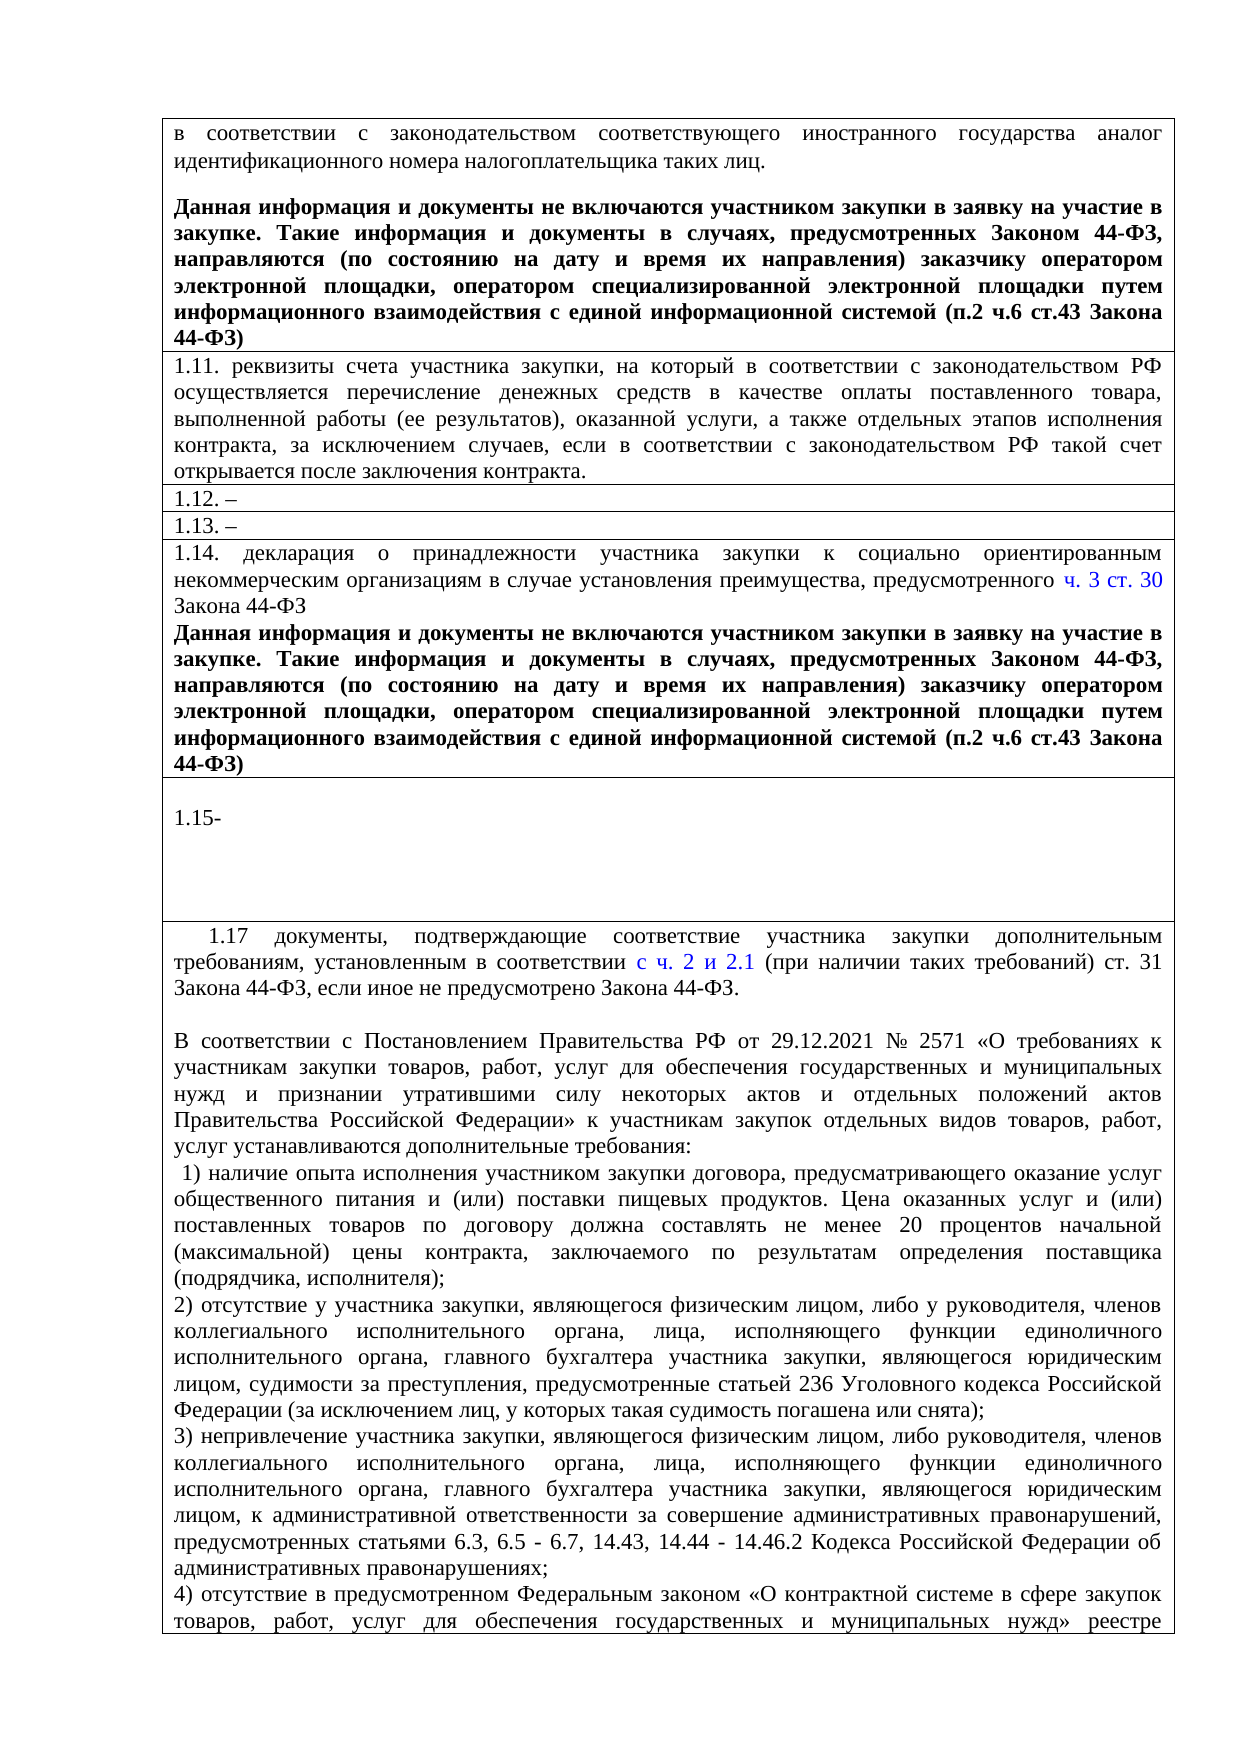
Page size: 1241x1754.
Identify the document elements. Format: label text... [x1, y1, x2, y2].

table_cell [163, 119, 1174, 351]
table_cell 1.11. реквизиты счета участника закупки, на который в соответствии с законодательством РФ осуществляется перечисление денежных средств в качестве оплаты поставленного товара, выполненной работы (ее результатов), оказанной услуги, а также отдельных этапов исполнения контракта, за исключением случаев, если в соответствии с законодательством РФ такой счет открывается после заключения контракта. [163, 352, 1174, 484]
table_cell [163, 922, 1174, 1633]
table_cell 1.13. – [163, 512, 1174, 538]
table_cell 1.12. – [163, 485, 1174, 511]
table_cell 1.14. декларация о принадлежности участника закупки к социально ориентированным некоммерческим организациям в случае установления преимущества, предусмотренного ч. 3 ст. 30 Закона 44-ФЗ Данная информация и документы не включаются участником закупки в заявку на участие в закупке. Такие информация и документы в случаях, предусмотренных Законом 44-ФЗ, направляются (по состоянию на дату и время их направления) заказчику оператором электронной площадки, оператором специализированной электронной площадки путем информационного взаимодействия с единой информационной системой (п.2 ч.6 ст.43 Закона 44-ФЗ) [163, 540, 1174, 777]
table_cell 1.15- [163, 778, 1174, 921]
